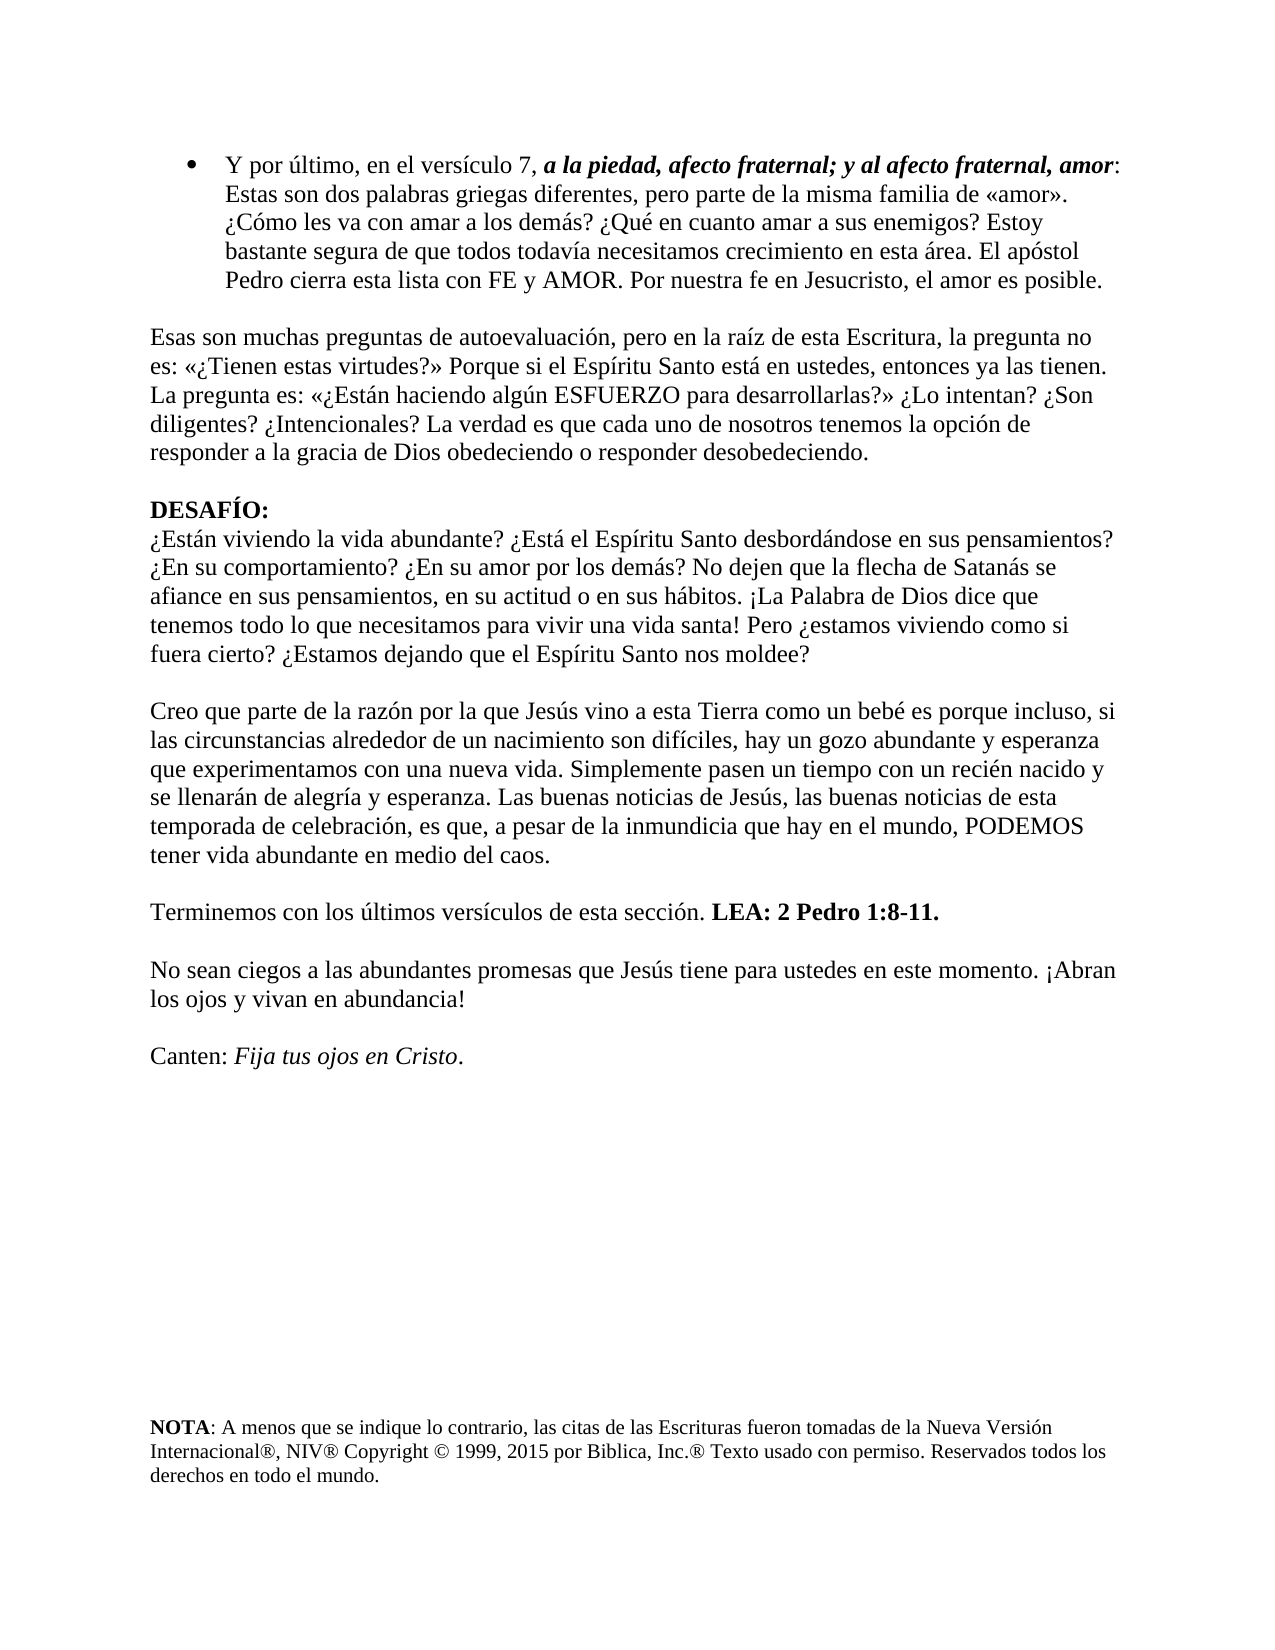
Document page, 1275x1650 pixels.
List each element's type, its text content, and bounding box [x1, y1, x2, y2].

text DESAFÍO: [150, 495, 1125, 524]
text ¿Están viviendo la vida abundante? ¿Está el Espíritu Santo desbordándose en sus pensamientos? ¿En su comportamiento? ¿En su amor por los demás? No dejen que la flecha de Satanás se afiance en sus pensamientos, en su actitud o en sus hábitos. ¡La Palabra de Dios dice que tenemos todo lo que necesitamos para vivir una vida santa! Pero ¿estamos viviendo como si fuera cierto? ¿Estamos dejando que el Espíritu Santo nos moldee? [150, 524, 1125, 667]
text NOTA: A menos que se indique lo contrario, las citas de las Escrituras fueron tomadas de la Nueva Versión Internacional®, NIV® Copyright © 1999, 2015 por Biblica, Inc.® Texto usado con permiso. Reservados todos los derechos en todo el mundo. [380, 1415, 1125, 1487]
text NOTA: A menos que se indique lo contrario, las citas de las Escrituras fueron tomadas de la Nueva Versión Internacional®, NIV® Copyright © 1999, 2015 por Biblica, Inc.® Texto usado con permiso. Reservados todos los derechos en todo el mundo. [150, 1415, 926, 1439]
list Y por último, en el versículo 7, a la piedad, afecto fraternal; y al afecto fraternal, amor: Estas son dos palabras griegas diferentes, pero parte de la misma familia de «amor». ¿Cómo les va con amar a los demás? ¿Qué en cuanto amar a sus enemigos? Estoy bastante segura de que todos todavía necesitamos crecimiento en esta área. El apóstol Pedro cierra esta lista con FE y AMOR. Por nuestra fe en Jesucristo, el amor es posible. [187, 150, 1125, 294]
text Canten: Fija tus ojos en Cristo. [150, 1041, 1125, 1070]
text Esas son muchas preguntas de autoevaluación, pero en la raíz de esta Escritura, la pregunta no es: «¿Tienen estas virtudes?» Porque si el Espíritu Santo está en ustedes, entonces ya las tienen. La pregunta es: «¿Están haciendo algún ESFUERZO para desarrollarlas?» ¿Lo intentan? ¿Son diligentes? ¿Intencionales? La verdad es que cada uno de nosotros tenemos la opción de responder a la gracia de Dios obedeciendo o responder desobedeciendo. [150, 322, 1125, 466]
text Creo que parte de la razón por la que Jesús vino a esta Tierra como un bebé es porque incluso, si las circunstancias alrededor de un nacimiento son difíciles, hay un gozo abundante y esperanza que experimentamos con una nueva vida. Simplemente pasen un tiempo con un recién nacido y se llenarán de alegría y esperanza. Las buenas noticias de Jesús, las buenas noticias de esta temporada de celebración, es que, a pesar de la inmundicia que hay en el mundo, PODEMOS tener vida abundante en medio del caos. [150, 696, 1125, 869]
text No sean ciegos a las abundantes promesas que Jesús tiene para ustedes en este momento. ¡Abran los ojos y vivan en abundancia! [150, 955, 1125, 1012]
text Terminemos con los últimos versículos de esta sección. LEA: 2 Pedro 1:8-11. [150, 897, 1125, 926]
